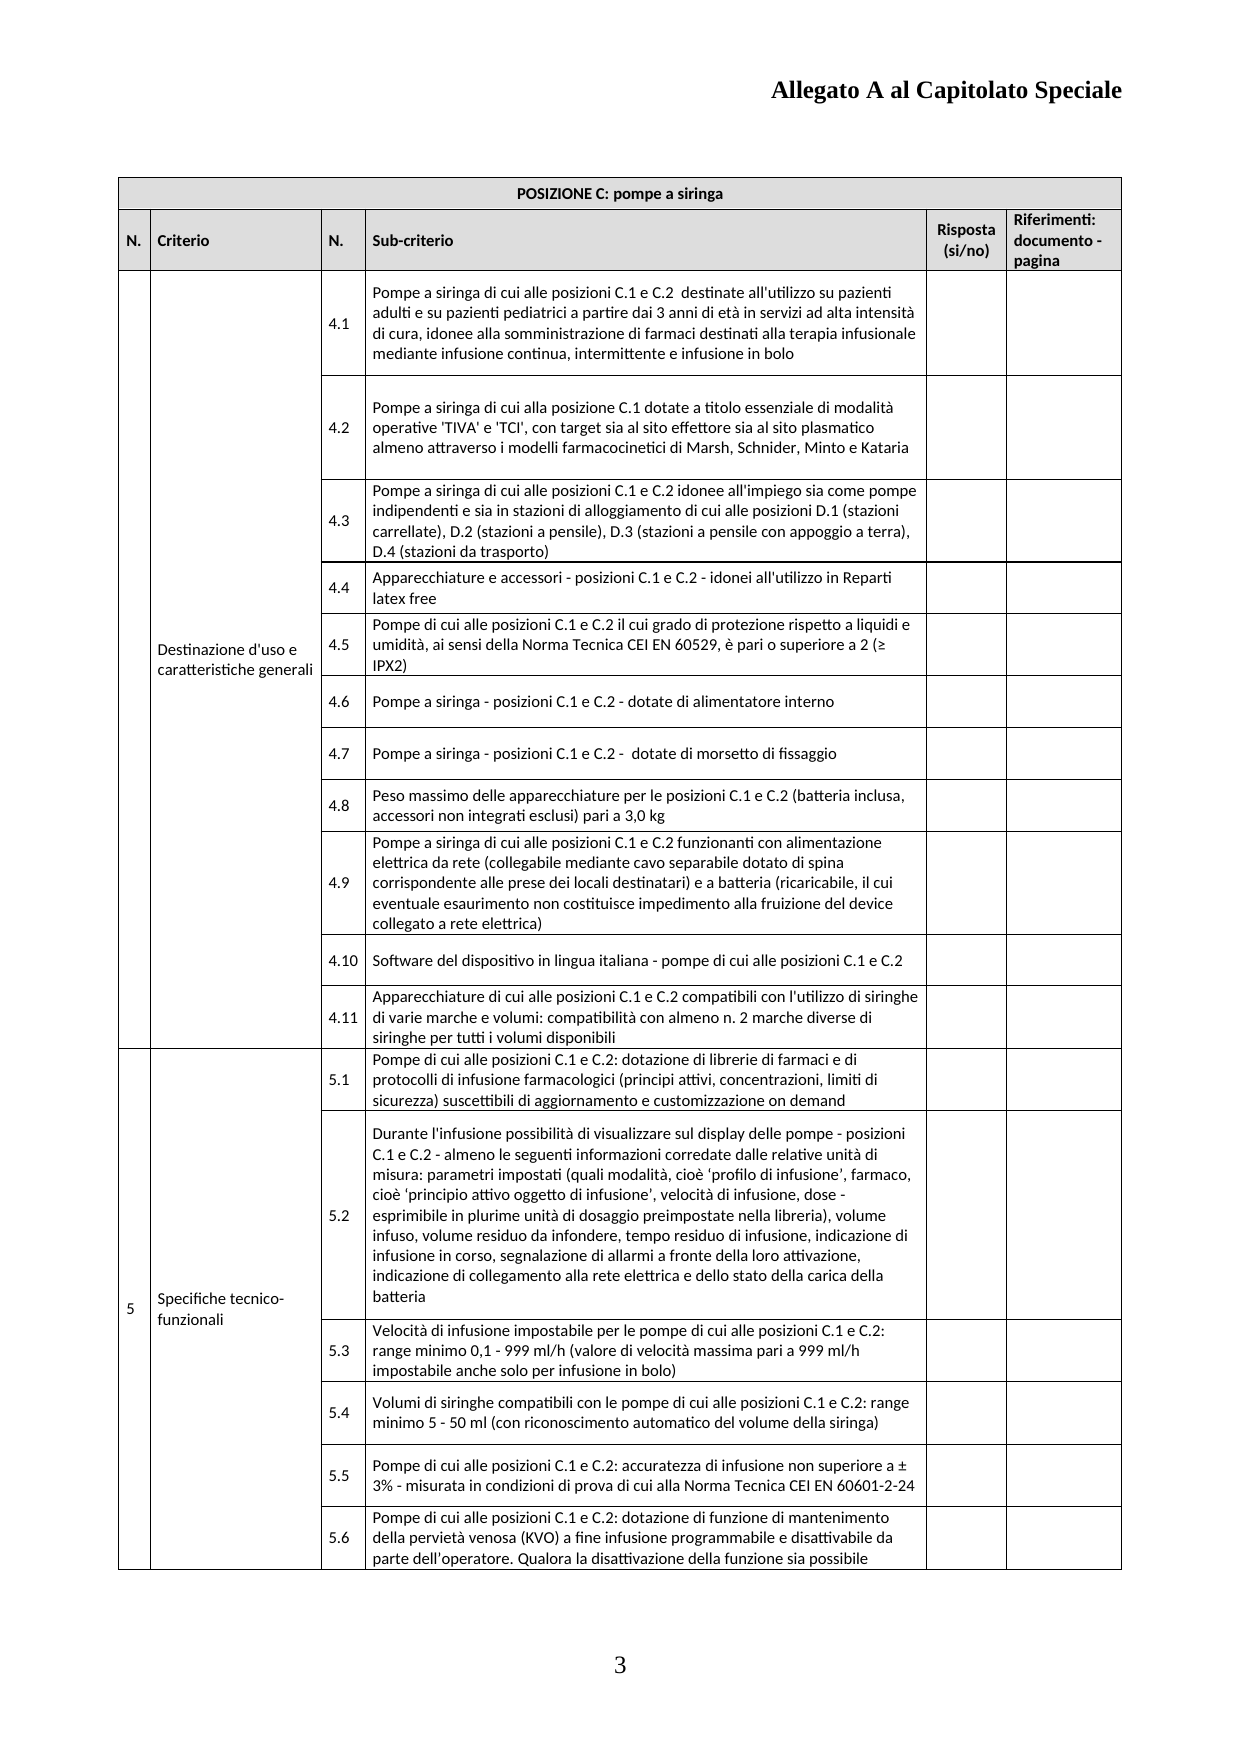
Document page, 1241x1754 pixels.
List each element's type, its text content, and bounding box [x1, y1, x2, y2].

table_cell Pompe a siringa - posizioni C.1 e C.2 - dotate di alimentatore interno [366, 676, 926, 727]
table_cell POSIZIONE C: pompe a siringa [119, 178, 1121, 208]
table_cell [1007, 1111, 1121, 1318]
table_cell Apparecchiature di cui alle posizioni C.1 e C.2 compatibili con l'utilizzo di siringhe di varie marche e volumi: compatibilità con almeno n. 2 marche diverse di siringhe per tutti i volumi disponibili [366, 986, 926, 1048]
table_cell Pompe a siringa - posizioni C.1 e C.2 - dotate di morsetto di fissaggio [366, 728, 926, 779]
table_cell 5 [119, 1049, 150, 1568]
table_cell Volumi di siringhe compatibili con le pompe di cui alle posizioni C.1 e C.2: range minimo 5 - 50 ml (con riconoscimento automatico del volume della siringa) [366, 1382, 926, 1443]
table_cell [1007, 563, 1121, 613]
table_cell [927, 1445, 1006, 1506]
table_cell [927, 986, 1006, 1048]
table_cell [1007, 1382, 1121, 1443]
table_cell [1007, 780, 1121, 831]
table_cell [1007, 1507, 1121, 1568]
table_cell [927, 1111, 1006, 1318]
table_cell Apparecchiature e accessori - posizioni C.1 e C.2 - idonei all'utilizzo in Reparti latex free [366, 563, 926, 613]
table_cell Pompe a siringa di cui alla posizione C.1 dotate a titolo essenziale di modalità operative 'TIVA' e 'TCI', con target sia al sito effettore sia al sito plasmatico almeno attraverso i modelli farmacocinetici di Marsh, Schnider, Minto e Kataria [366, 376, 926, 479]
table_cell [927, 376, 1006, 479]
table_cell [927, 1049, 1006, 1110]
table_cell Pompe di cui alle posizioni C.1 e C.2 il cui grado di protezione rispetto a liquidi e umidità, ai sensi della Norma Tecnica CEI EN 60529, è pari o superiore a 2 (≥ IPX2) [366, 614, 926, 675]
table_cell 4.11 [322, 986, 365, 1048]
table_cell [1007, 376, 1121, 479]
table_cell 4.6 [322, 676, 365, 727]
table_cell 5.5 [322, 1445, 365, 1506]
table_cell [1007, 1445, 1121, 1506]
table_cell Specifiche tecnico-funzionali [151, 1049, 321, 1568]
table_cell 4.7 [322, 728, 365, 779]
table_cell [927, 1320, 1006, 1381]
table_cell Risposta (si/no) [927, 210, 1006, 270]
table_cell 4.9 [322, 832, 365, 933]
table_cell 4.5 [322, 614, 365, 675]
table_cell 4.2 [322, 376, 365, 479]
table_cell N. [322, 210, 365, 270]
table_cell Durante l'infusione possibilità di visualizzare sul display delle pompe - posizioni C.1 e C.2 - almeno le seguenti informazioni corredate dalle relative unità di misura: parametri impostati (quali modalità, cioè ‘profilo di infusione’, farmaco, cioè ‘principio attivo oggetto di infusione’, velocità di infusione, dose - esprimibile in plurime unità di dosaggio preimpostate nella libreria), volume infuso, volume residuo da infondere, tempo residuo di infusione, indicazione di infusione in corso, segnalazione di allarmi a fronte della loro attivazione, indicazione di collegamento alla rete elettrica e dello stato della carica della batteria [366, 1111, 926, 1318]
table_cell Pompe a siringa di cui alle posizioni C.1 e C.2 destinate all'utilizzo su pazienti adulti e su pazienti pediatrici a partire dai 3 anni di età in servizi ad alta intensità di cura, idonee alla somministrazione di farmaci destinati alla terapia infusionale mediante infusione continua, intermittente e infusione in bolo [366, 271, 926, 375]
table_cell Velocità di infusione impostabile per le pompe di cui alle posizioni C.1 e C.2: range minimo 0,1 - 999 ml/h (valore di velocità massima pari a 999 ml/h impostabile anche solo per infusione in bolo) [366, 1320, 926, 1381]
table_cell [1007, 614, 1121, 675]
table_cell 4.4 [322, 563, 365, 613]
table_cell [1007, 676, 1121, 727]
table_cell Pompe a siringa di cui alle posizioni C.1 e C.2 idonee all'impiego sia come pompe indipendenti e sia in stazioni di alloggiamento di cui alle posizioni D.1 (stazioni carrellate), D.2 (stazioni a pensile), D.3 (stazioni a pensile con appoggio a terra), D.4 (stazioni da trasporto) [366, 480, 926, 561]
table_cell [927, 832, 1006, 933]
table_cell [927, 935, 1006, 985]
table_cell 4.1 [322, 271, 365, 375]
table_cell Pompe di cui alle posizioni C.1 e C.2: dotazione di librerie di farmaci e di protocolli di infusione farmacologici (principi attivi, concentrazioni, limiti di sicurezza) suscettibili di aggiornamento e customizzazione on demand [366, 1049, 926, 1110]
table_cell [927, 1507, 1006, 1568]
table_cell [1007, 480, 1121, 561]
table_cell [927, 480, 1006, 561]
table_cell Criterio [151, 210, 321, 270]
table_cell 5.2 [322, 1111, 365, 1318]
table_cell Pompe di cui alle posizioni C.1 e C.2: accuratezza di infusione non superiore a ± 3% - misurata in condizioni di prova di cui alla Norma Tecnica CEI EN 60601-2-24 [366, 1445, 926, 1506]
table_cell Riferimenti: documento - pagina [1007, 210, 1121, 270]
table_cell [1007, 1049, 1121, 1110]
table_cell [151, 271, 321, 1048]
table_cell [927, 676, 1006, 727]
table_cell [1007, 271, 1121, 375]
table_cell N. [119, 210, 150, 270]
table_cell Pompe a siringa di cui alle posizioni C.1 e C.2 funzionanti con alimentazione elettrica da rete (collegabile mediante cavo separabile dotato di spina corrispondente alle prese dei locali destinatari) e a batteria (ricaricabile, il cui eventuale esaurimento non costituisce impedimento alla fruizione del device collegato a rete elettrica) [366, 832, 926, 933]
table_cell [119, 271, 150, 1048]
table_cell 4.10 [322, 935, 365, 985]
table_cell [1007, 832, 1121, 933]
table_cell [1007, 986, 1121, 1048]
table_cell 5.6 [322, 1507, 365, 1568]
table_cell 5.1 [322, 1049, 365, 1110]
table_cell [1007, 935, 1121, 985]
table_cell Software del dispositivo in lingua italiana - pompe di cui alle posizioni C.1 e C.2 [366, 935, 926, 985]
table_cell Sub-criterio [366, 210, 926, 270]
table_cell 4.3 [322, 480, 365, 561]
table_cell [1007, 1320, 1121, 1381]
table_cell [1007, 728, 1121, 779]
table_cell [927, 271, 1006, 375]
table_cell [927, 614, 1006, 675]
table_cell 5.3 [322, 1320, 365, 1381]
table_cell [366, 1507, 926, 1568]
table_cell [927, 780, 1006, 831]
table_cell 5.4 [322, 1382, 365, 1443]
table_cell [927, 728, 1006, 779]
table_cell 4.8 [322, 780, 365, 831]
table_cell Peso massimo delle apparecchiature per le posizioni C.1 e C.2 (batteria inclusa, accessori non integrati esclusi) pari a 3,0 kg [366, 780, 926, 831]
table_cell [927, 563, 1006, 613]
table_cell [927, 1382, 1006, 1443]
